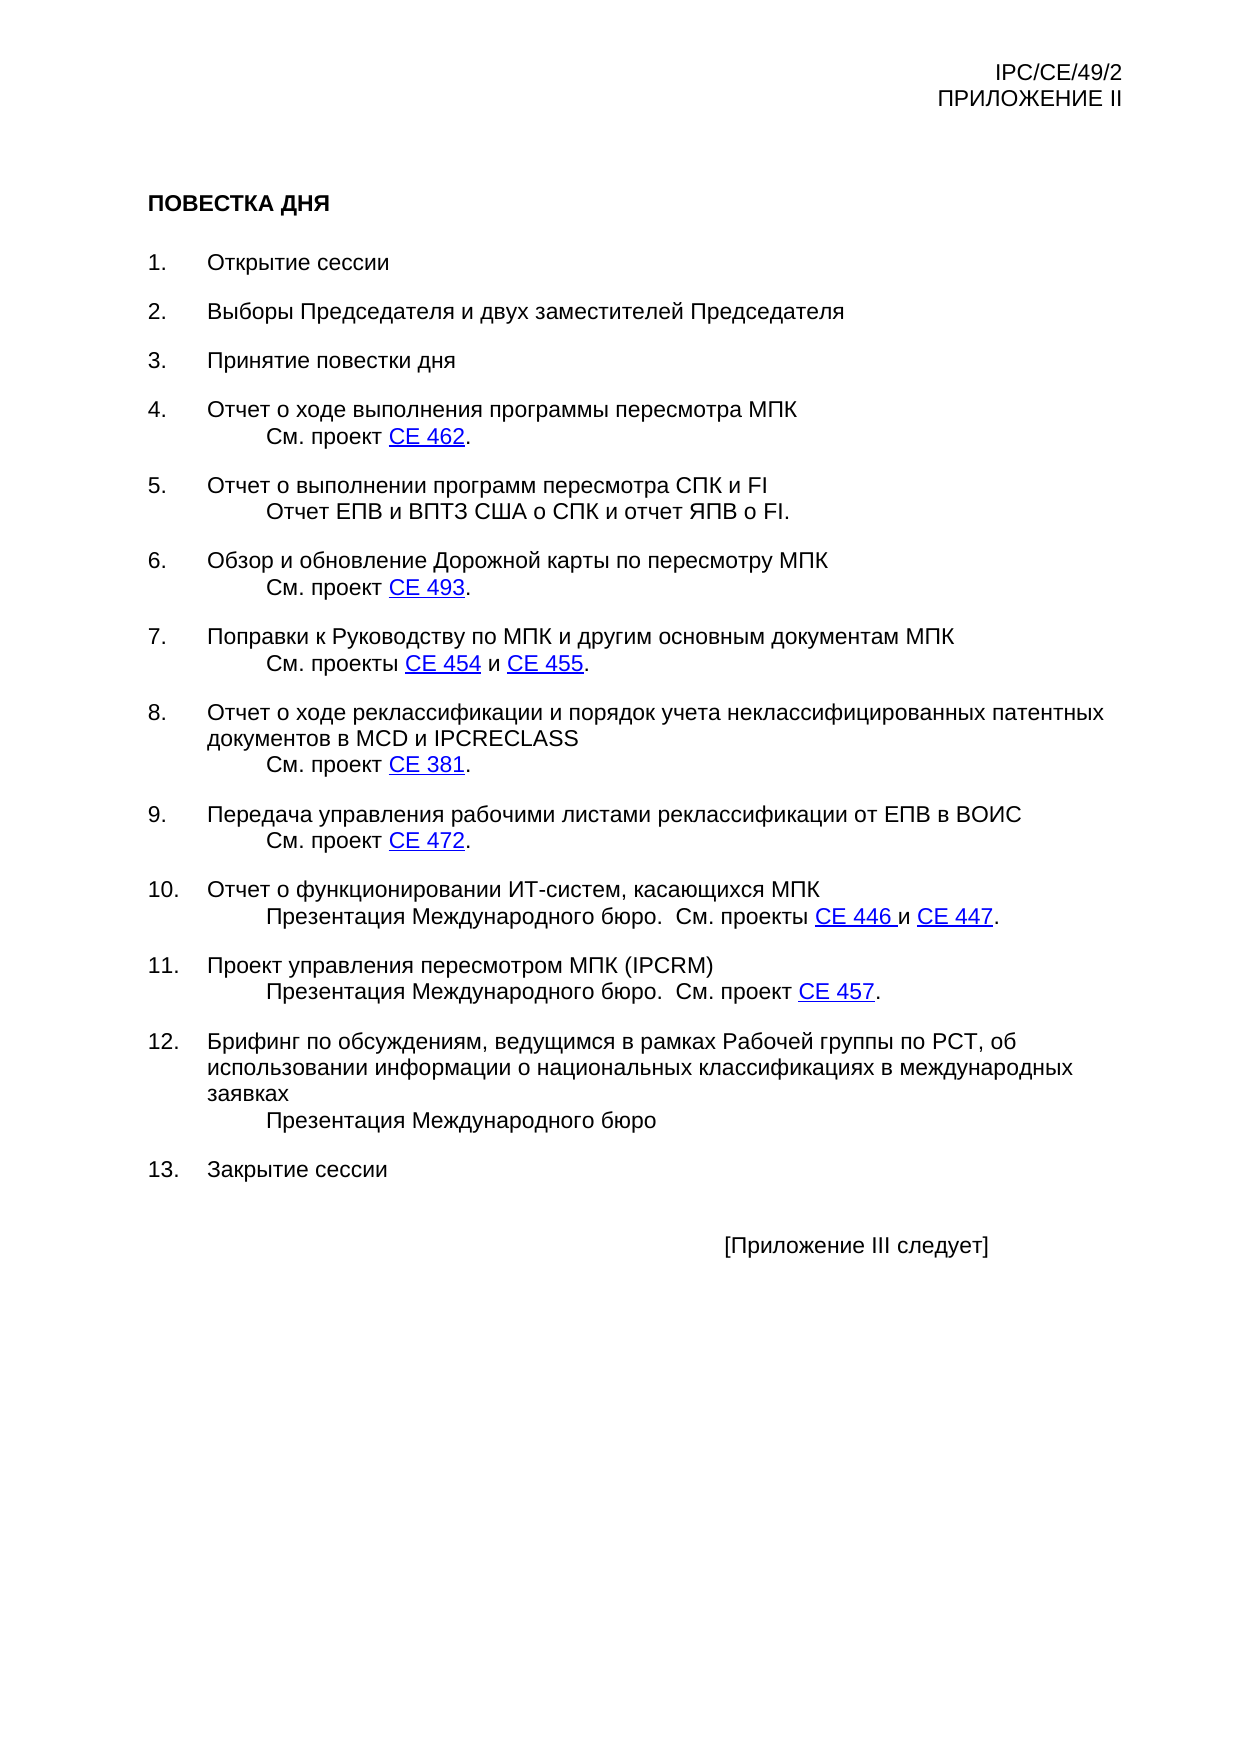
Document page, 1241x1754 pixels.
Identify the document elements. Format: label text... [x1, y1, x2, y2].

text Выборы Председателя и двух заместителей Председателя [148, 298, 1122, 324]
text ПРИЛОЖЕНИЕ II [148, 85, 1122, 112]
text Обзор и обновление Дорожной карты по пересмотру МПК См. проект CE 493. [148, 547, 1122, 600]
text Принятие повестки дня [148, 347, 1122, 373]
subtitle ПОВЕСТКА ДНЯ [148, 189, 1122, 242]
text Отчет о функционировании ИТ-систем, касающихся МПК Презентация Международного бюро. См. проекты CE 446 и CE 447. [148, 876, 1122, 929]
text Отчет о ходе реклассификации и порядок учета неклассифицированных патентных документов в MCD и IPCRECLASS См. проект CE 381. [148, 699, 1122, 778]
text Отчет о выполнении программ пересмотра СПК и FI Отчет ЕПВ и ВПТЗ США о СПК и отчет ЯПВ о FI. [148, 472, 1122, 524]
text Проект управления пересмотром МПК (IPCRM) Презентация Международного бюро. См. проект CE 457. [148, 952, 1122, 1005]
text Брифинг по обсуждениям, ведущимся в рамках Рабочей группы по PCT, об использовании информации о национальных классификациях в международных заявках Презентация Международного бюро [148, 1028, 1122, 1133]
text Отчет о ходе выполнения программы пересмотра МПК См. проект CE 462. [148, 396, 1122, 449]
text Поправки к Руководству по МПК и другим основным документам МПК См. проекты CE 454 и CE 455. [148, 623, 1122, 676]
text Закрытие сессии [148, 1156, 1122, 1182]
text IPC/CE/49/2 [148, 59, 1122, 85]
text Передача управления рабочими листами реклассификации от ЕПВ в ВОИС См. проект CE 472. [148, 801, 1122, 853]
text Открытие сессии [148, 248, 1122, 275]
text [Приложение III следует] [724, 1232, 1122, 1258]
